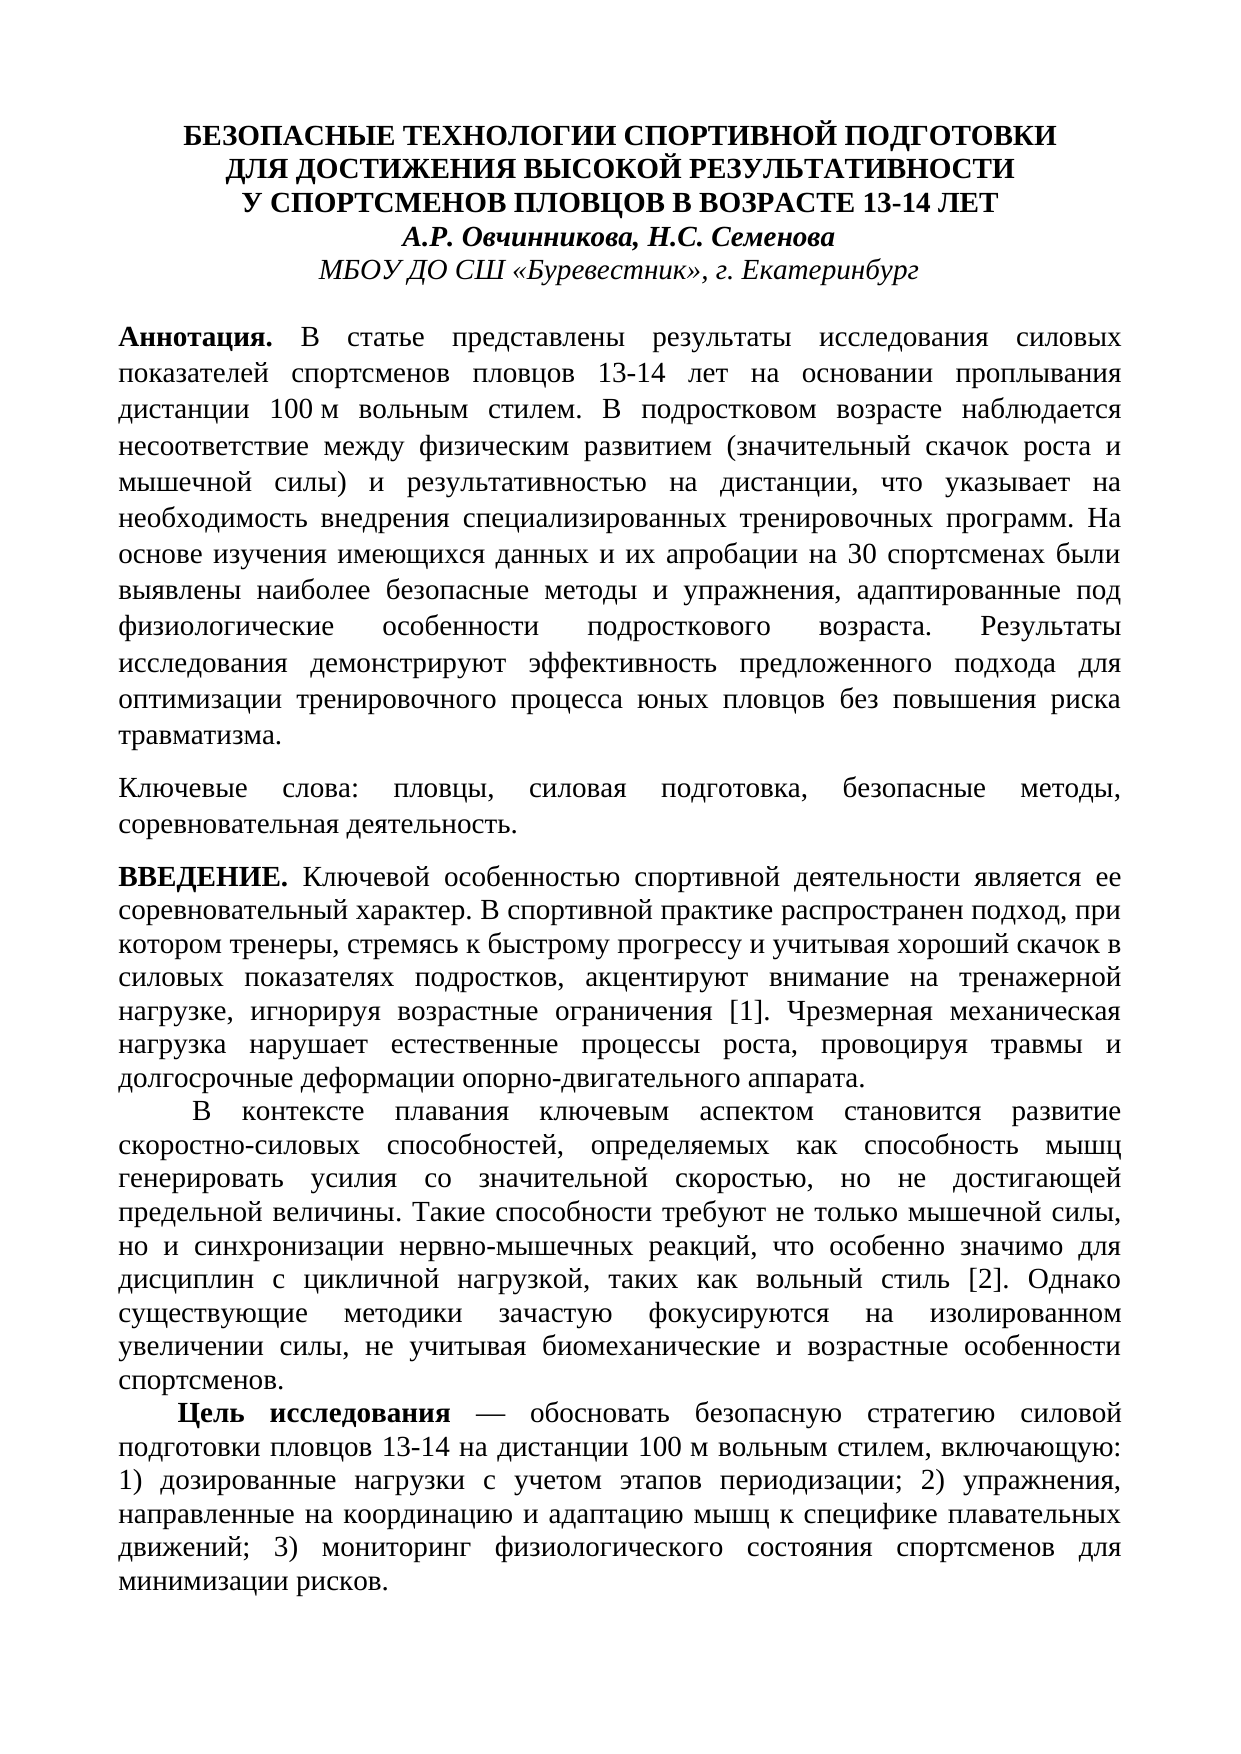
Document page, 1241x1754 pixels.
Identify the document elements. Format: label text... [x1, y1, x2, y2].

text Безопасные технологии спортивной подготовки [118, 118, 1122, 152]
text А.Р. Овчинникова, Н.С. Семенова [118, 219, 1122, 252]
text для достижения высокой результативности [118, 152, 1122, 185]
text Цель исследования — обосновать безопасную стратегию силовой подготовки пловцов 13-14 на дистанции 100 м вольным стилем, включающую: 1) дозированные нагрузки с учетом этапов периодизации; 2) упражнения, направленные на координацию и адаптацию мышц к специфике плавательных движений; 3) мониторинг физиологического состояния спортсменов для минимизации рисков. [118, 1395, 1122, 1597]
text Введение. Ключевой особенностью спортивной деятельности является ее соревновательный характер. В спортивной практике распространен подход, при котором тренеры, стремясь к быстрому прогрессу и учитывая хороший скачок в силовых показателях подростков, акцентируют внимание на тренажерной нагрузке, игнорируя возрастные ограничения [1]. Чрезмерная механическая нагрузка нарушает естественные процессы роста, провоцируя травмы и долгосрочные деформации опорно-двигательного аппарата. [118, 859, 1122, 1093]
text В контексте плавания ключевым аспектом становится развитие скоростно-силовых способностей, определяемых как способность мышц генерировать усилия со значительной скоростью, но не достигающей предельной величины. Такие способности требуют не только мышечной силы, но и синхронизации нервно-мышечных реакций, что особенно значимо для дисциплин с цикличной нагрузкой, таких как вольный стиль [2]. Однако существующие методики зачастую фокусируются на изолированном увеличении силы, не учитывая биомеханические и возрастные особенности спортсменов. [118, 1093, 1122, 1395]
text МБОУ ДО СШ «Буревестник», г. Екатеринбург [118, 252, 1122, 286]
text Аннотация. В статье представлены результаты исследования силовых показателей спортсменов пловцов 13-14 лет на основании проплывания дистанции 100 м вольным стилем. В подростковом возрасте наблюдается несоответствие между физическим развитием (значительный скачок роста и мышечной силы) и результативностью на дистанции, что указывает на необходимость внедрения специализированных тренировочных программ. На основе изучения имеющихся данных и их апробации на 30 спортсменах были выявлены наиболее безопасные методы и упражнения, адаптированные под физиологические особенности подросткового возраста. Результаты исследования демонстрируют эффективность предложенного подхода для оптимизации тренировочного процесса юных пловцов без повышения риска травматизма. [118, 319, 1122, 751]
text у спортсменов пловцов в возрасте 13-14 лет [118, 185, 1122, 219]
text Ключевые слова: пловцы, силовая подготовка, безопасные методы, соревновательная деятельность. [118, 770, 1122, 839]
